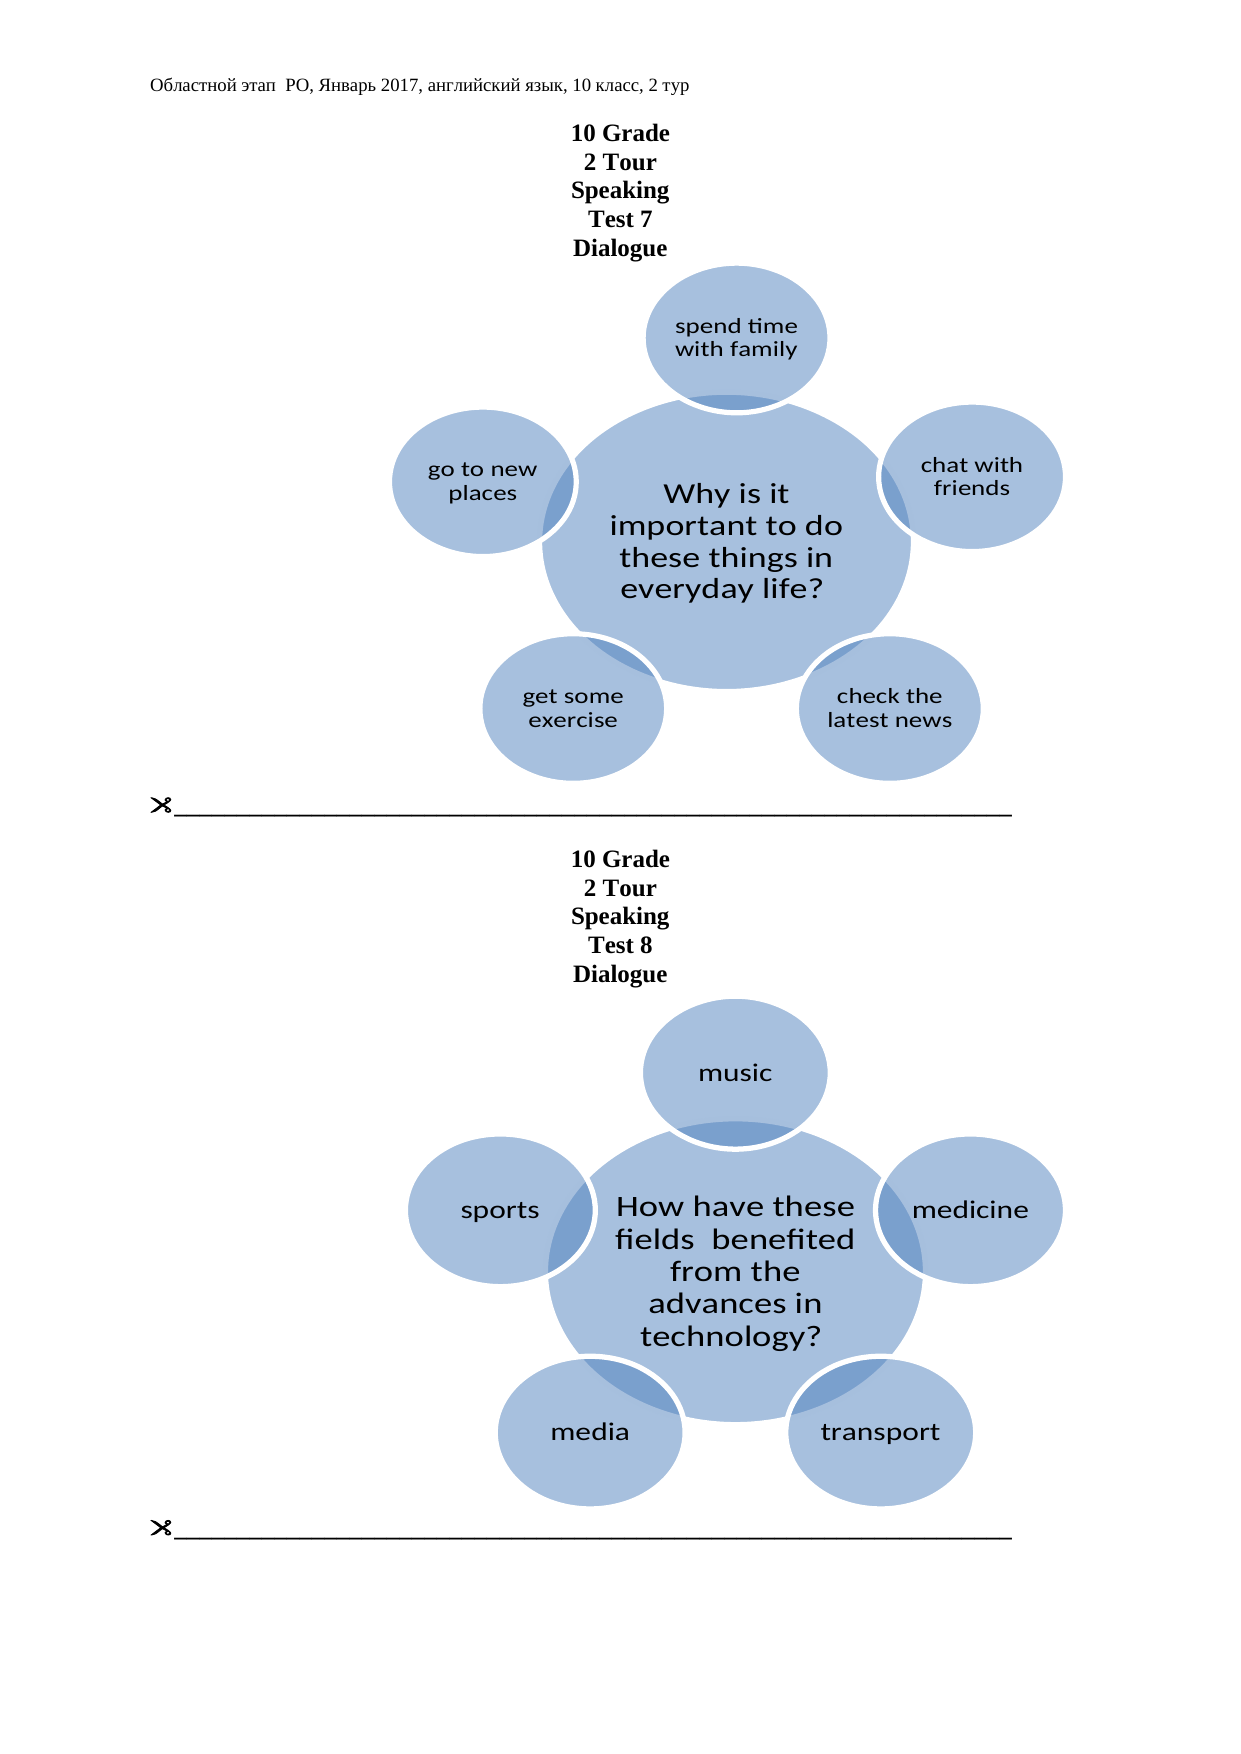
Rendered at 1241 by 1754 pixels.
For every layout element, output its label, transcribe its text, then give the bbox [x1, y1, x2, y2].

text Test 7 [150, 204, 1090, 233]
text Speaking [150, 901, 1090, 930]
text Dialogue [150, 233, 1090, 262]
text Test 8 [150, 930, 1090, 959]
text 10 Grade [150, 118, 1090, 147]
text Dialogue [150, 959, 1090, 988]
text 2 Tour [150, 873, 1090, 901]
text ___________________________________________________________________ [150, 790, 1090, 819]
text ___________________________________________________________________ [150, 1513, 1090, 1542]
text 2 Tour [150, 147, 1090, 176]
text Speaking [150, 176, 1090, 204]
text 10 Grade [150, 844, 1090, 873]
